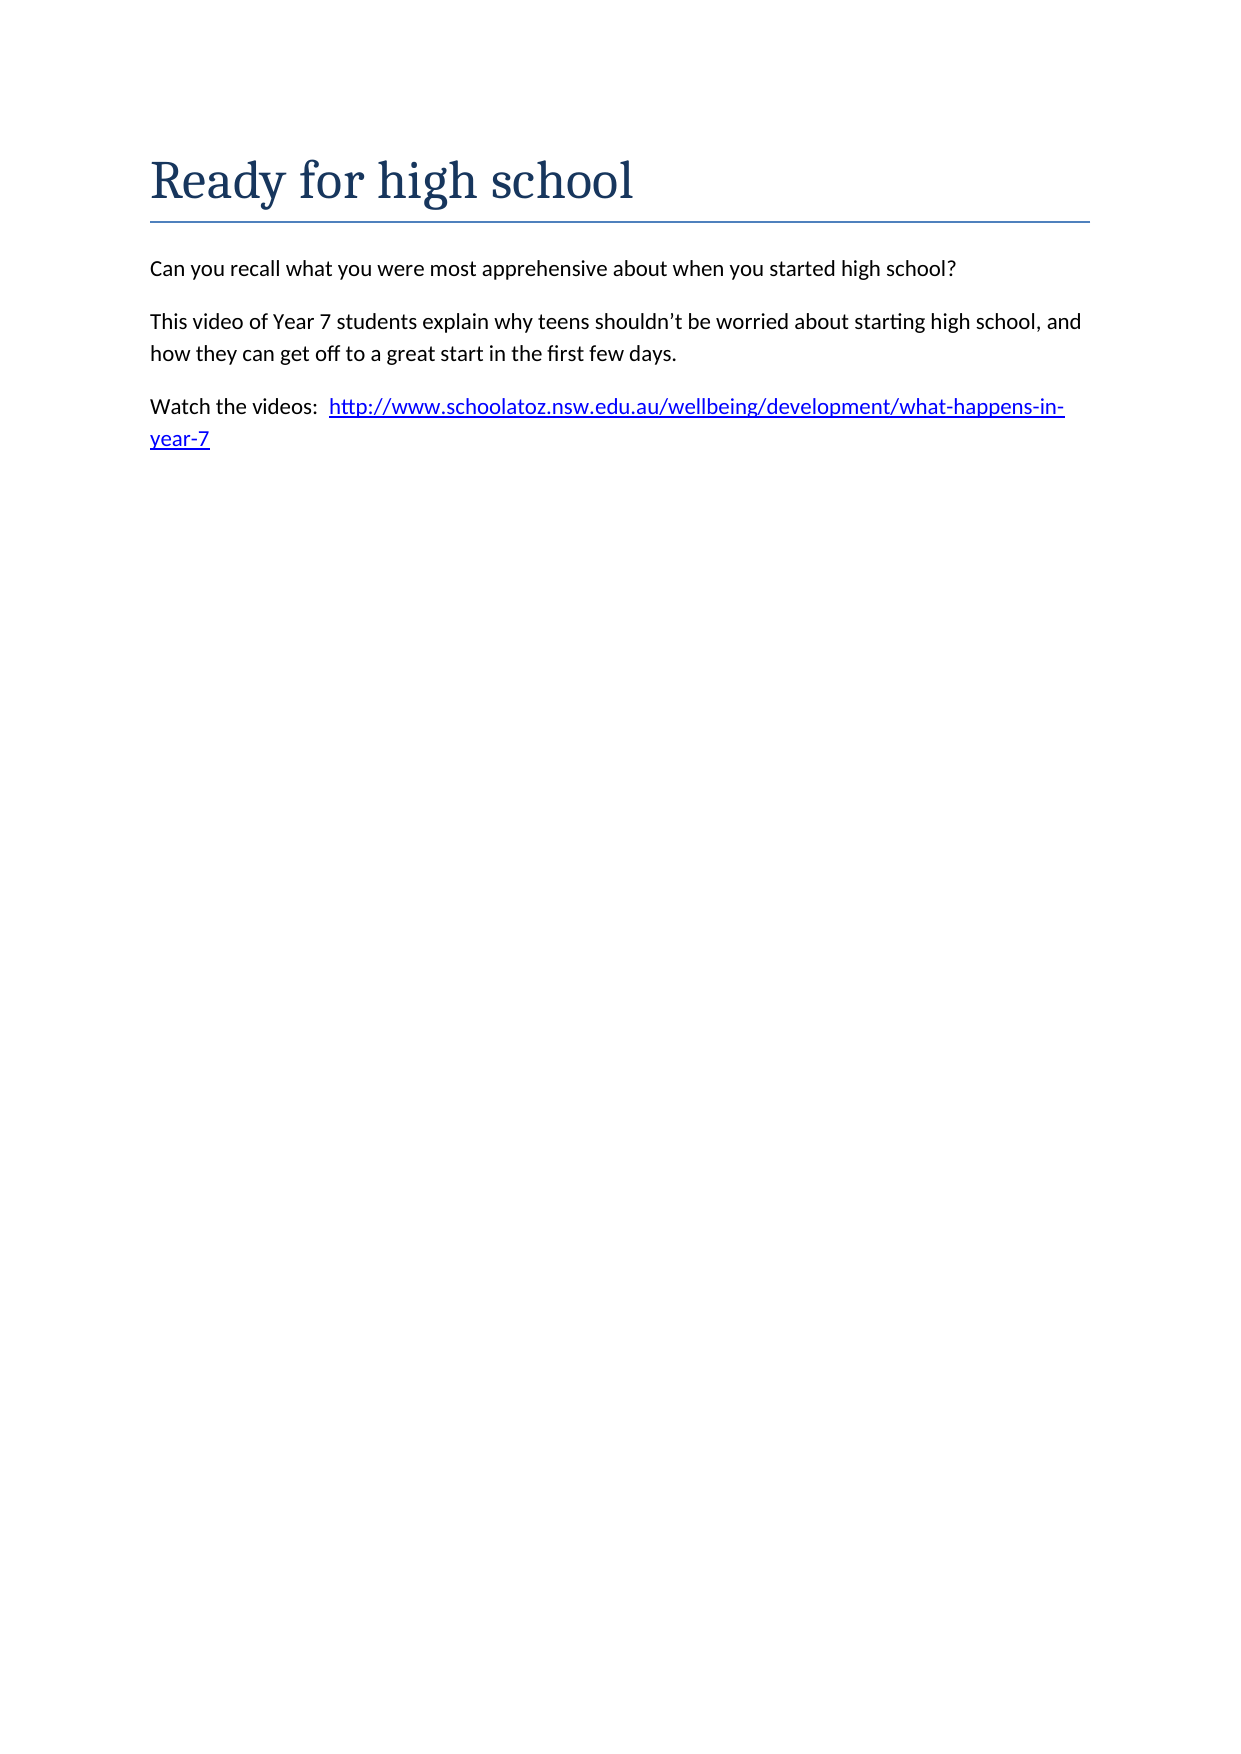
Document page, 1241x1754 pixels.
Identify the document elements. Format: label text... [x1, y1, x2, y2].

text Can you recall what you were most apprehensive about when you started high school? [150, 254, 1090, 282]
text Watch the videos: http://www.schoolatoz.nsw.edu.au/wellbeing/development/what-happens-in-year-7 [150, 392, 1090, 452]
title Ready for high school [150, 150, 1090, 221]
text This video of Year 7 students explain why teens shouldn’t be worried about starting high school, and how they can get off to a great start in the first few days. [150, 307, 1090, 367]
